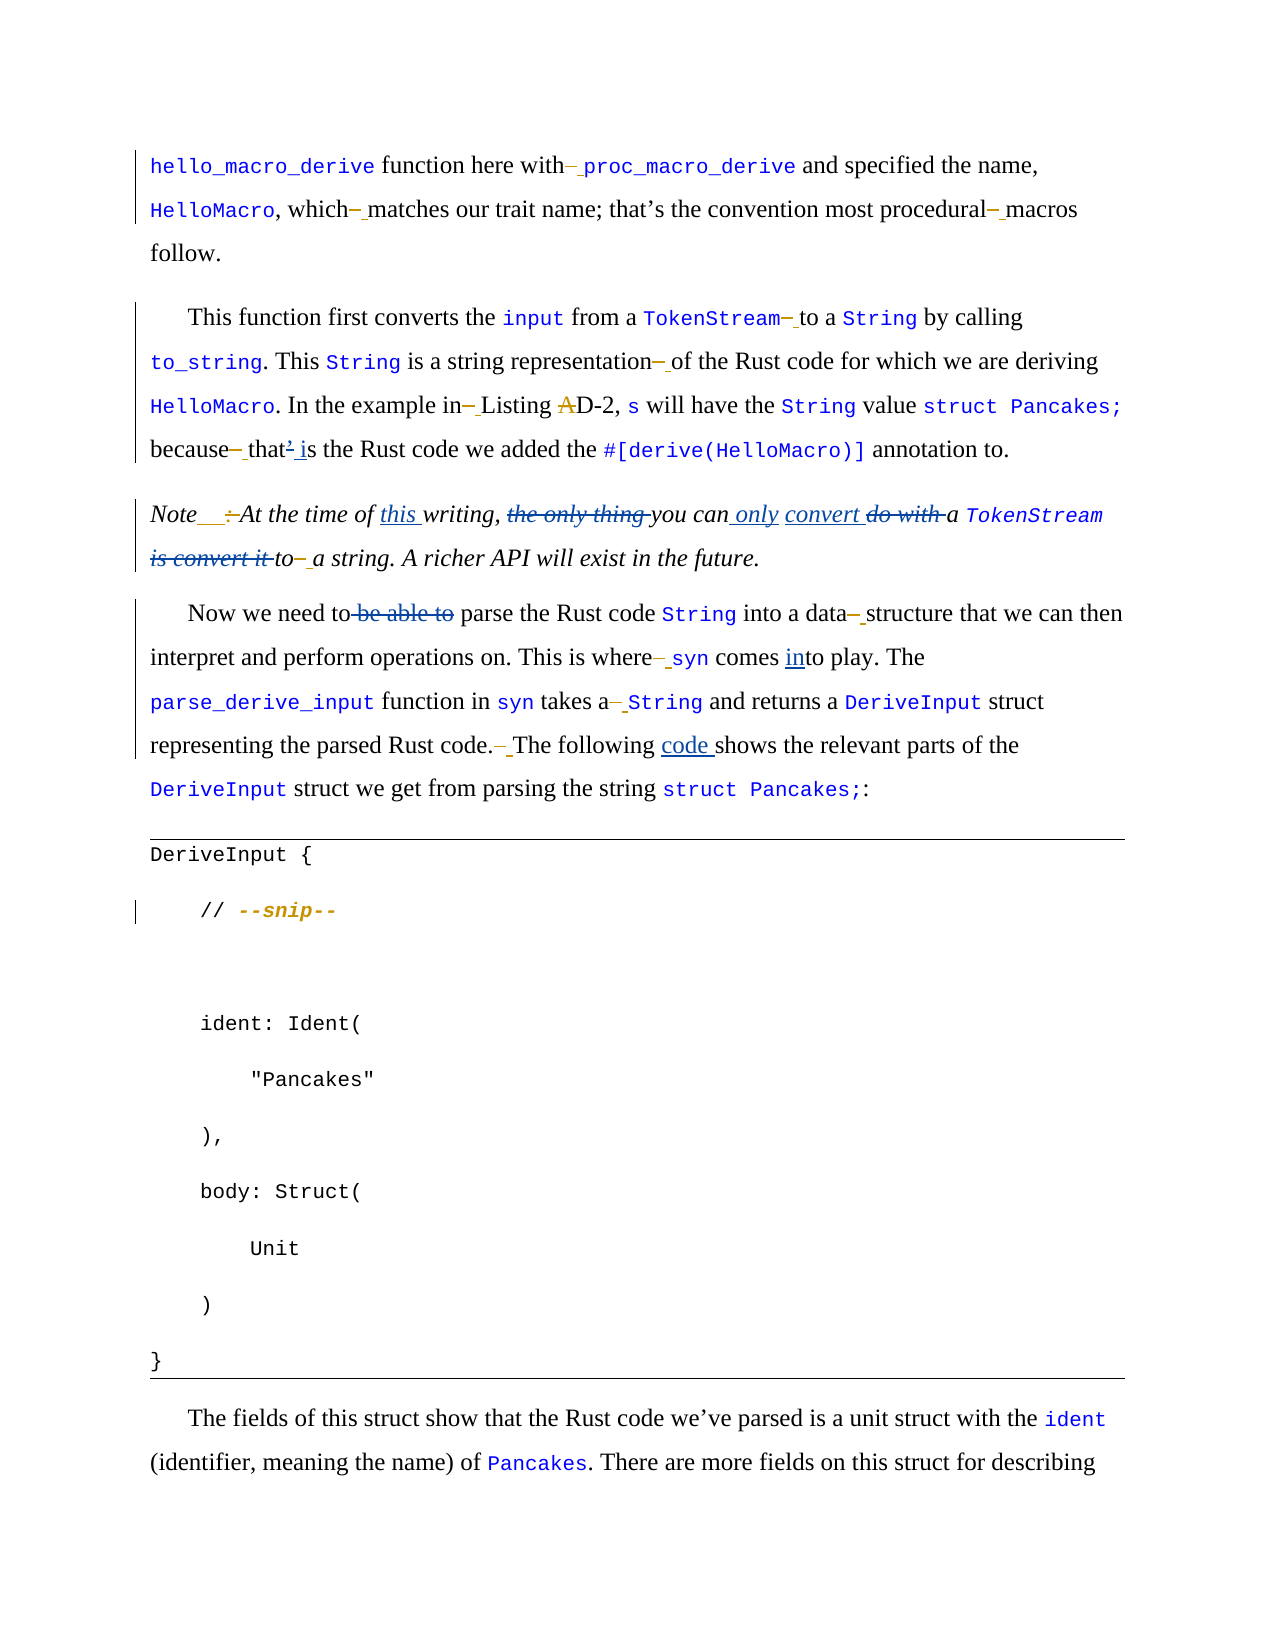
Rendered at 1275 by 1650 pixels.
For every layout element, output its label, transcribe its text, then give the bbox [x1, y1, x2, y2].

text Unit [150, 1238, 1125, 1261]
text NoteAt the time of writing, you can a TokenStream toa string. A richer API will exist in the future. [150, 499, 1125, 572]
text "Pancakes" [150, 1069, 1125, 1093]
text ) [150, 1294, 1125, 1318]
text body: Struct( [150, 1181, 1125, 1205]
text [150, 150, 1125, 267]
text Now we need to parse the Rust code String into a datastructure that we can then interpret and perform operations on. This is wheresyn comes to play. The parse_derive_input function in syn takes aString and returns a DeriveInput struct representing the parsed Rust code.The following shows the relevant parts of the DeriveInput struct we get from parsing the string struct Pancakes;: [150, 598, 1125, 803]
text ), [150, 1125, 1125, 1149]
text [150, 1403, 1125, 1477]
text } [150, 1350, 1125, 1378]
text // --snip-- [150, 900, 1125, 924]
text This function first converts the input from a TokenStreamto a String by calling to_string. This String is a string representationof the Rust code for which we are deriving HelloMacro. In the example inListing D-2, s will have the String value struct Pancakes; becausethats the Rust code we added the #[derive(HelloMacro)] annotation to. [150, 302, 1125, 463]
text DeriveInput { [150, 840, 1125, 868]
text ident: Ident( [150, 1013, 1125, 1036]
